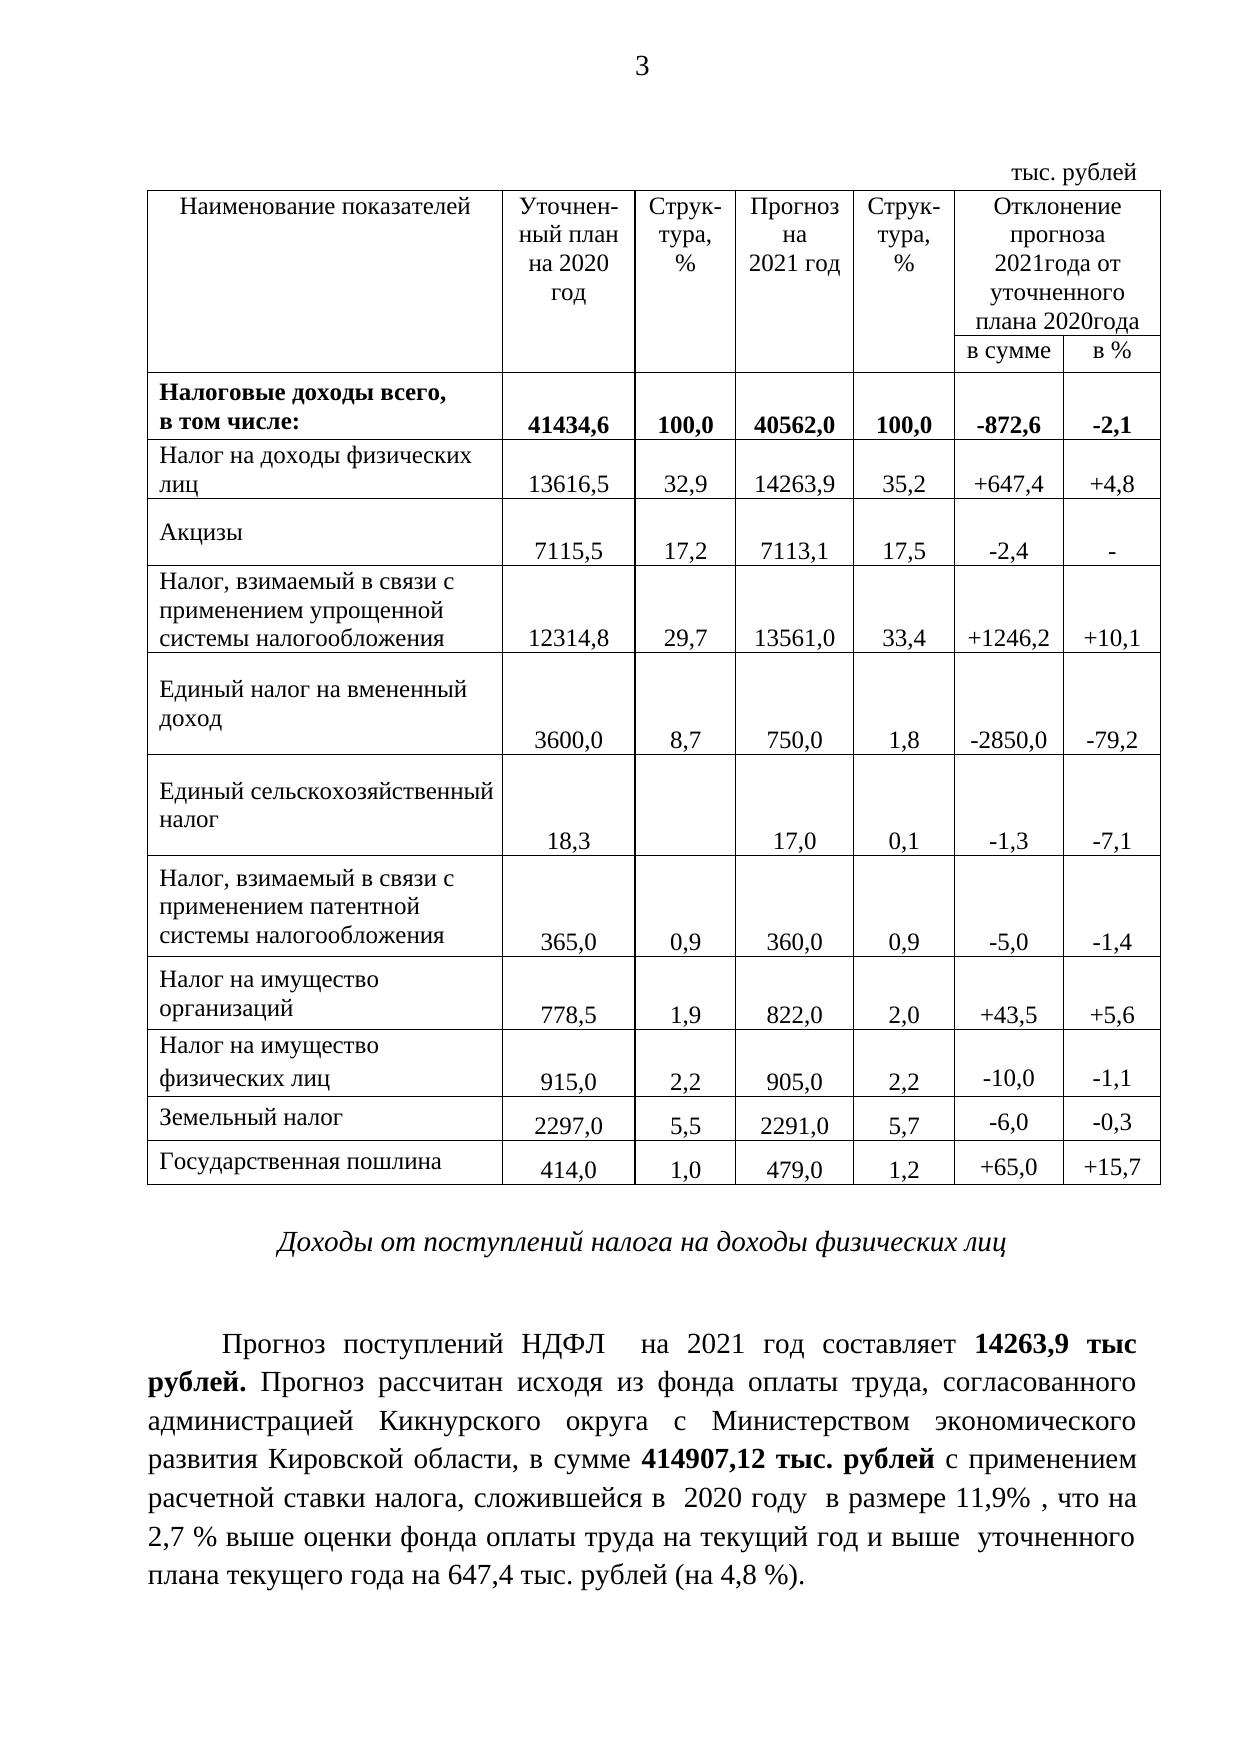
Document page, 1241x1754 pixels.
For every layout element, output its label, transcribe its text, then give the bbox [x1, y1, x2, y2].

text Прогноз поступлений НДФЛ на 2021 год составляет 14263,9 тыс рублей. Прогноз рассчитан исходя из фонда оплаты труда, согласованного администрацией Кикнурского округа с Министерством экономического развития Кировской области, в сумме 414907,12 тыс. рублей с применением расчетной ставки налога, сложившейся в 2020 году в размере 11,9% , что на 2,7 % выше оценки фонда оплаты труда на текущий год и выше уточненного плана текущего года на 647,4 тыс. рублей (на 4,8 %). [148, 1326, 1137, 1591]
table_cell -1,3 [955, 755, 1063, 855]
table_cell +15,7 [1064, 1141, 1160, 1184]
table_cell 750,0 [736, 653, 853, 753]
table_cell Земельный налог [148, 1097, 502, 1140]
table_cell 8,7 [636, 653, 735, 753]
table_cell 0,1 [854, 755, 954, 855]
table_cell 41434,6 [503, 373, 634, 439]
table_cell 2,2 [854, 1030, 954, 1096]
table_cell -79,2 [1064, 653, 1160, 753]
table_cell +65,0 [955, 1141, 1063, 1184]
table_cell 7115,5 [503, 499, 634, 565]
table_cell -2,1 [1064, 373, 1160, 439]
table_cell 905,0 [736, 1030, 853, 1096]
table_header Уточнен-ный план на 2020 год [503, 191, 634, 372]
table_cell 1,2 [854, 1141, 954, 1184]
table_cell -1,1 [1064, 1030, 1160, 1096]
table_cell в сумме [955, 336, 1063, 372]
text тыс. рублей [865, 157, 1137, 185]
table_cell 17,0 [736, 755, 853, 855]
table_cell 822,0 [736, 957, 853, 1029]
table_cell +1246,2 [955, 566, 1063, 652]
table_cell +43,5 [955, 957, 1063, 1029]
table_header Струк-тура, % [636, 191, 735, 372]
table_cell в % [1064, 336, 1160, 372]
table_cell 100,0 [636, 373, 735, 439]
table_cell 1,0 [636, 1141, 735, 1184]
table_cell 7113,1 [736, 499, 853, 565]
table_cell 40562,0 [736, 373, 853, 439]
table_cell 0,9 [636, 856, 735, 956]
table_cell Налог на имущество организаций [148, 957, 502, 1029]
title Доходы от поступлений налога на доходы физических лиц [148, 1224, 1137, 1257]
table_cell -5,0 [955, 856, 1063, 956]
table_cell Налоговые доходы всего, в том числе: [148, 373, 502, 439]
table_cell [636, 755, 735, 855]
table_cell Налог, взимаемый в связи с применением упрощенной системы налогообложения [148, 566, 502, 652]
table_cell 1,9 [636, 957, 735, 1029]
table_cell 2,0 [854, 957, 954, 1029]
table_cell 14263,9 [736, 440, 853, 498]
table_cell 778,5 [503, 957, 634, 1029]
table_cell 2297,0 [503, 1097, 634, 1140]
table_cell 17,5 [854, 499, 954, 565]
table_cell 17,2 [636, 499, 735, 565]
table_cell 915,0 [503, 1030, 634, 1096]
table_header Струк-тура, % [854, 191, 954, 372]
table_cell -6,0 [955, 1097, 1063, 1140]
table_cell Налог на имущество физических лиц [148, 1030, 502, 1096]
table_cell 32,9 [636, 440, 735, 498]
table_cell 5,7 [854, 1097, 954, 1140]
table_cell 414,0 [503, 1141, 634, 1184]
table_cell 3600,0 [503, 653, 634, 753]
table_cell 12314,8 [503, 566, 634, 652]
table_cell Налог на доходы физических лиц [148, 440, 502, 498]
table_cell +4,8 [1064, 440, 1160, 498]
table_cell -10,0 [955, 1030, 1063, 1096]
table_cell +647,4 [955, 440, 1063, 498]
table_cell 18,3 [503, 755, 634, 855]
table_cell -2850,0 [955, 653, 1063, 753]
table_cell Государственная пошлина [148, 1141, 502, 1184]
table_cell 13616,5 [503, 440, 634, 498]
table_cell -1,4 [1064, 856, 1160, 956]
table_cell 100,0 [854, 373, 954, 439]
table_cell 479,0 [736, 1141, 853, 1184]
table_cell 2291,0 [736, 1097, 853, 1140]
table_cell 0,9 [854, 856, 954, 956]
table_cell - [1064, 499, 1160, 565]
table_cell 13561,0 [736, 566, 853, 652]
table_cell 33,4 [854, 566, 954, 652]
table_header Отклонение прогноза 2021года от уточненного плана 2020года [955, 191, 1160, 334]
table_cell 35,2 [854, 440, 954, 498]
table_cell +10,1 [1064, 566, 1160, 652]
table_cell 360,0 [736, 856, 853, 956]
table_cell 29,7 [636, 566, 735, 652]
table_header Прогноз на 2021 год [736, 191, 853, 372]
table_cell -0,3 [1064, 1097, 1160, 1140]
table_cell Единый налог на вмененный доход [148, 653, 502, 753]
table_cell Акцизы [148, 499, 502, 565]
table_cell +5,6 [1064, 957, 1160, 1029]
table_cell Единый сельскохозяйственный налог [148, 755, 502, 855]
table_cell 2,2 [636, 1030, 735, 1096]
table_cell -2,4 [955, 499, 1063, 565]
table_cell 5,5 [636, 1097, 735, 1140]
table_cell 1,8 [854, 653, 954, 753]
table_cell 365,0 [503, 856, 634, 956]
table_cell -7,1 [1064, 755, 1160, 855]
table_cell -872,6 [955, 373, 1063, 439]
table_header Наименование показателей [148, 191, 502, 372]
table_cell Налог, взимаемый в связи с применением патентной системы налогообложения [148, 856, 502, 956]
